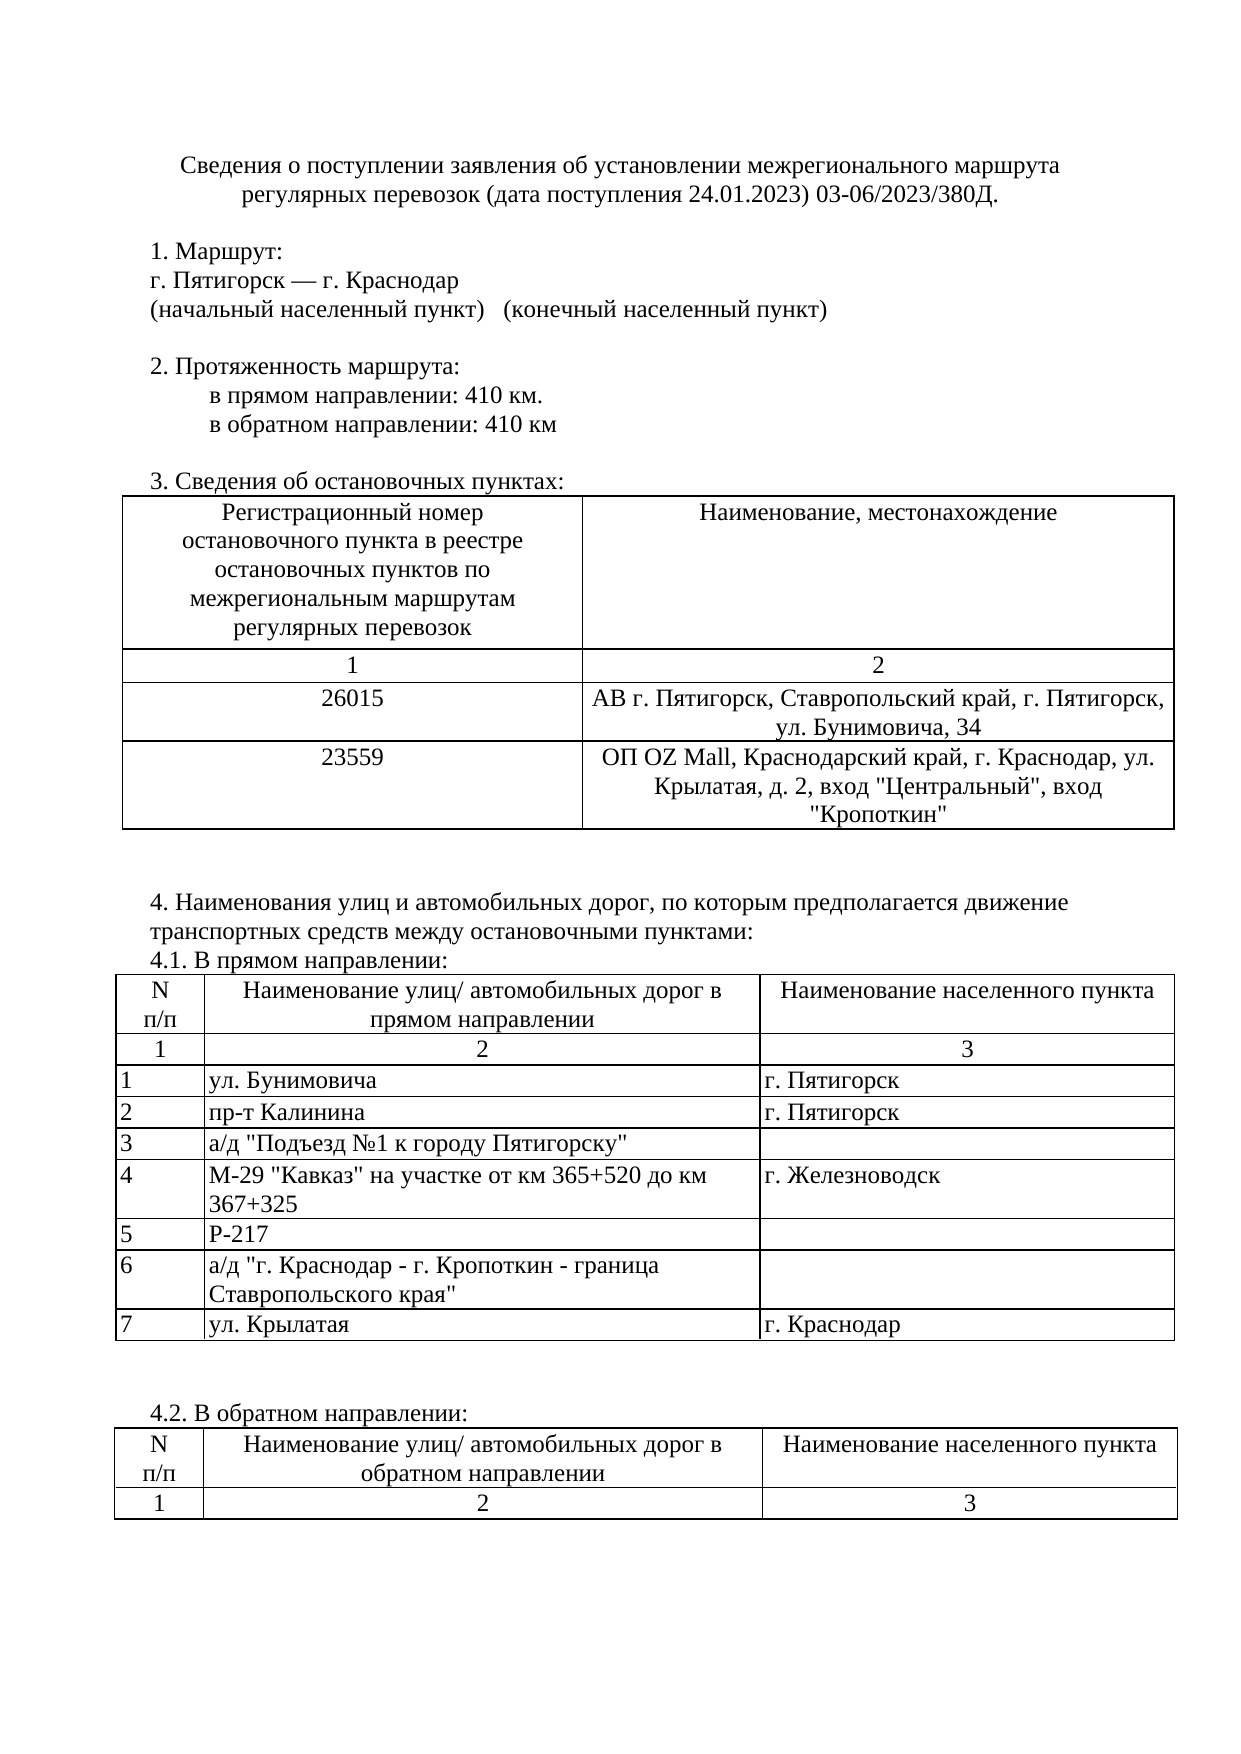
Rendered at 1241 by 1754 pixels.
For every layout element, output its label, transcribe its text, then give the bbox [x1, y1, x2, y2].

text г. Пятигорск — г. Краснодар [150, 265, 1090, 294]
table_header Наименование улиц/ автомобильных дорог в обратном направлении [204, 1429, 762, 1486]
table_cell 3 [763, 1486, 1177, 1518]
table_cell а/д "г. Краснодар - г. Кропоткин - граница Ставропольского края" [205, 1251, 759, 1308]
table_cell [761, 1129, 1174, 1158]
table_cell 4 [117, 1160, 204, 1217]
table_cell г. Краснодар [761, 1310, 1174, 1339]
text в обратном направлении: 410 км [150, 409, 1090, 437]
text 4. Наименования улиц и автомобильных дорог, по которым предполагается движение транспортных средств между остановочными пунктами: [150, 887, 1090, 945]
table_cell ул. Бунимовича [205, 1066, 759, 1096]
text в прямом направлении: 410 км. [150, 380, 1090, 409]
table_header Наименование населенного пункта [763, 1429, 1177, 1486]
table_header Наименование улиц/ автомобильных дорог в прямом направлении [205, 975, 759, 1033]
text Сведения о поступлении заявления об установлении межрегионального маршрута регулярных перевозок (дата поступления 24.01.2023) 03-06/2023/380Д. [150, 150, 1090, 207]
table_cell г. Железноводск [761, 1160, 1174, 1217]
table_header N п/п [115, 1429, 203, 1486]
table_header Регистрационный номер остановочного пункта в реестре остановочных пунктов по межрегиональным маршрутам регулярных перевозок [123, 497, 582, 648]
table_cell 5 [117, 1219, 204, 1249]
table_cell г. Пятигорск [761, 1066, 1174, 1096]
text 4.2. В обратном направлении: [150, 1398, 1090, 1427]
table_header Наименование, местонахождение [583, 497, 1173, 648]
table_cell [761, 1219, 1174, 1249]
table_cell 2 [205, 1034, 759, 1064]
table_cell 2 [117, 1097, 204, 1127]
table_cell 1 [123, 650, 582, 681]
table_cell [761, 1251, 1174, 1308]
table_cell 3 [117, 1129, 204, 1158]
table_cell М-29 "Кавказ" на участке от км 365+520 до км 367+325 [205, 1160, 759, 1217]
text (начальный населенный пункт) (конечный населенный пункт) [150, 294, 1090, 322]
text 2. Протяженность маршрута: [150, 351, 1090, 380]
table_cell 26015 [123, 683, 582, 740]
table_cell Р-217 [205, 1219, 759, 1249]
table_cell ул. Крылатая [205, 1310, 759, 1339]
table_cell 7 [117, 1310, 204, 1339]
table_cell 6 [117, 1251, 204, 1308]
table_cell АВ г. Пятигорск, Ставропольский край, г. Пятигорск, ул. Бунимовича, 34 [583, 683, 1173, 740]
text 3. Сведения об остановочных пунктах: [150, 466, 1090, 495]
text 1. Маршрут: [150, 236, 1090, 265]
table_cell 2 [583, 650, 1173, 681]
table_cell 1 [117, 1066, 204, 1096]
table_header N п/п [117, 975, 204, 1033]
table_cell 23559 [123, 742, 582, 828]
table_cell 1 [115, 1488, 203, 1518]
table_cell пр-т Калинина [205, 1097, 759, 1127]
table_cell 2 [204, 1488, 762, 1518]
table_cell а/д "Подъезд №1 к городу Пятигорску" [205, 1129, 759, 1158]
table_cell г. Пятигорск [761, 1097, 1174, 1127]
table_cell ОП OZ Mall, Краснодарский край, г. Краснодар, ул. Крылатая, д. 2, вход "Центральный", вход "Кропоткин" [583, 742, 1173, 828]
table_cell 1 [117, 1034, 204, 1064]
text 4.1. В прямом направлении: [150, 945, 1090, 973]
table_cell 3 [761, 1034, 1174, 1064]
table_header Наименование населенного пункта [761, 975, 1174, 1033]
